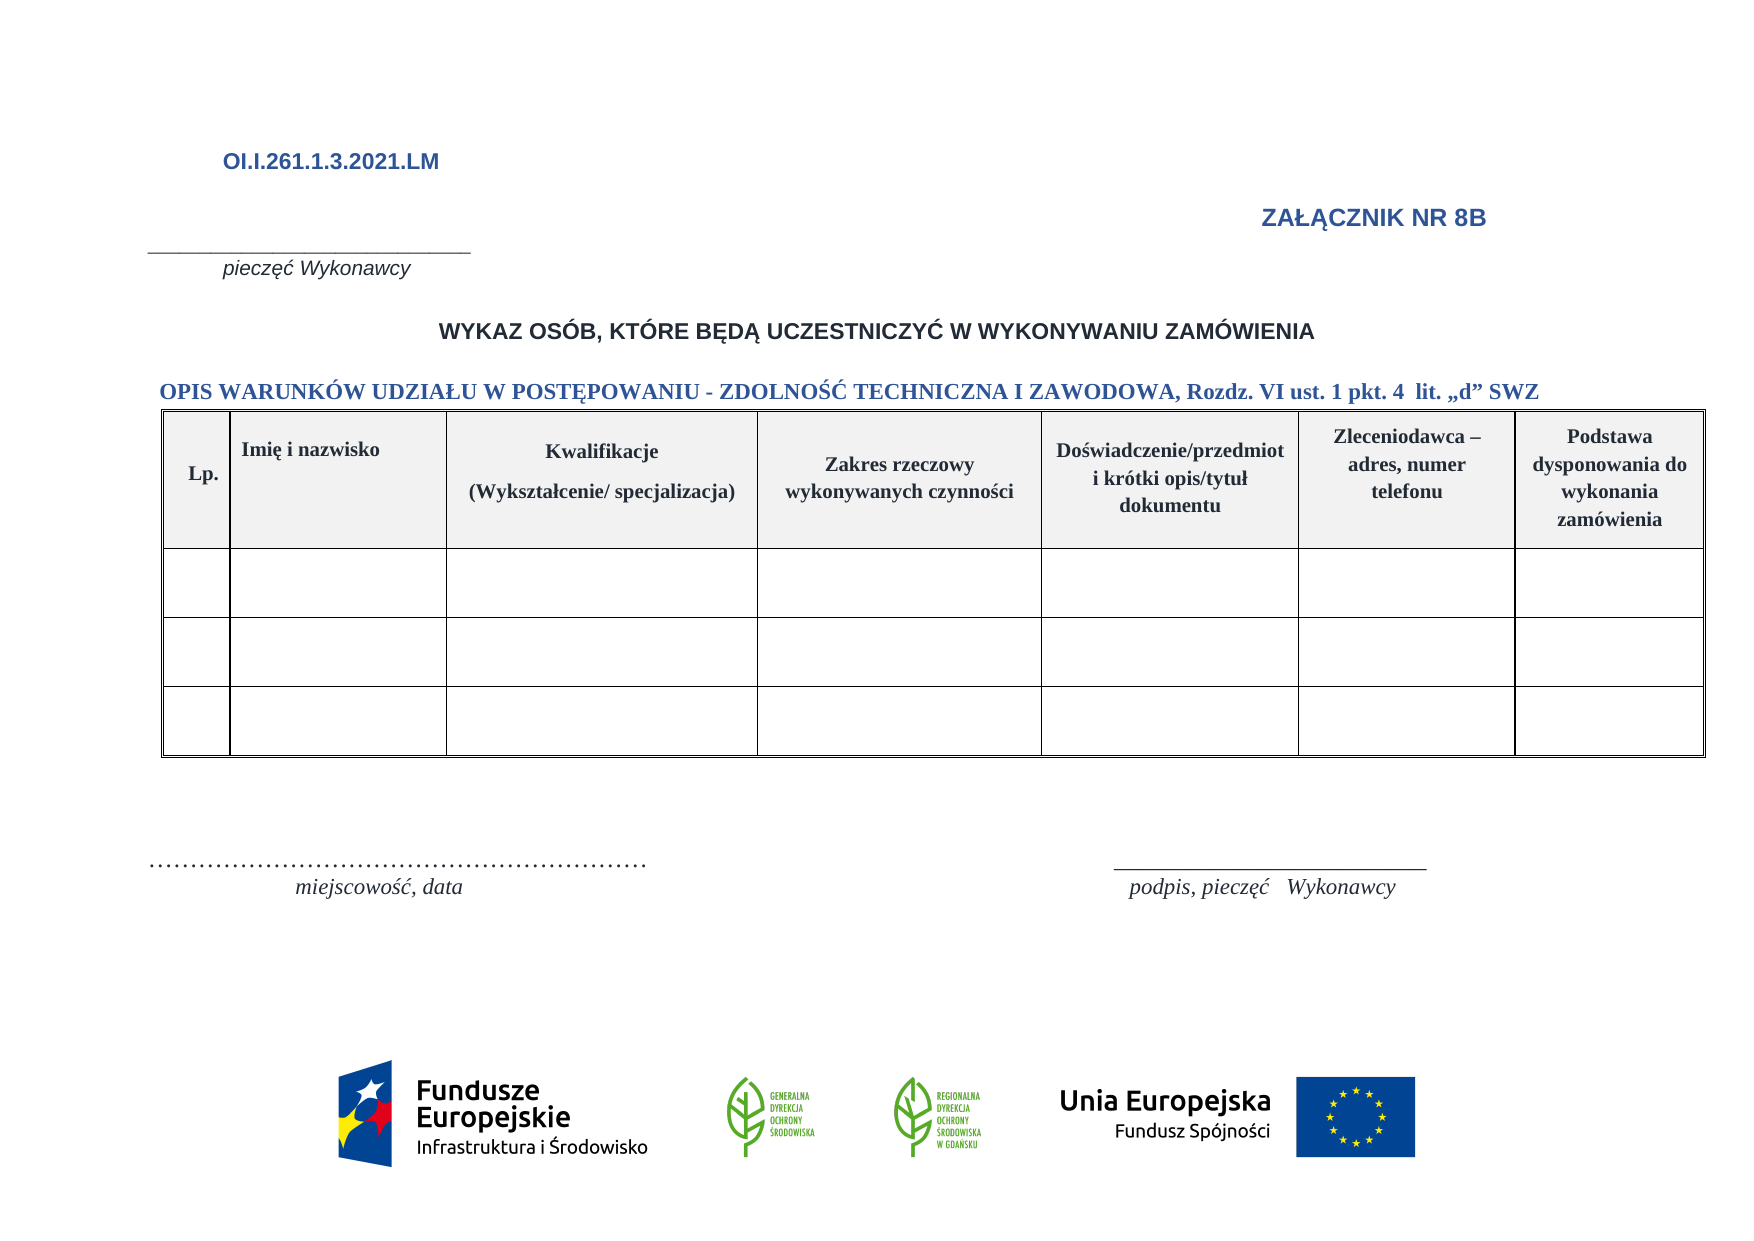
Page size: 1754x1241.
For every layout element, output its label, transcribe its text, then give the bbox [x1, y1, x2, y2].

table_cell [1516, 618, 1703, 686]
table_header Zleceniodawca – adres, numer telefonu [1299, 412, 1514, 548]
table_cell [447, 549, 757, 617]
table_cell [758, 618, 1041, 686]
picture [338, 1060, 1416, 1167]
table_cell [164, 549, 229, 617]
table_cell [164, 687, 229, 755]
table_cell [231, 549, 446, 617]
table_header Imię i nazwisko [231, 412, 446, 548]
table_cell [1042, 618, 1298, 686]
list OI.I.261.1.3.2021.LM [223, 148, 1606, 174]
table_cell [758, 687, 1041, 755]
subtitle ZAŁĄCZNIK NR 8B [15, 203, 1754, 231]
table_cell [758, 549, 1041, 617]
table_cell [1042, 549, 1298, 617]
text …………………………………………………… _________________________ [148, 844, 1606, 873]
table_cell [447, 618, 757, 686]
table_header Kwalifikacje (Wykształcenie/ specjalizacja) [447, 412, 757, 548]
table_cell [1516, 549, 1703, 617]
table_cell [164, 618, 229, 686]
text miejscowość, data podpis, pieczęć Wykonawcy [148, 873, 1606, 899]
table_cell [231, 687, 446, 755]
text WYKAZ OSÓB, KTÓRE BĘDĄ UCZESTNICZYĆ W WYKONYWANIU ZAMÓWIENIA [148, 318, 1606, 344]
table_cell [1042, 687, 1298, 755]
table_header Doświadczenie/przedmiot i krótki opis/tytuł dokumentu [1042, 412, 1298, 548]
text OPIS WARUNKÓW UDZIAŁU W POSTĘPOWANIU - ZDOLNOŚĆ TECHNICZNA I ZAWODOWA, Rozdz. VI ust. 1 pkt. 4 lit. „d” SWZ [148, 378, 1606, 405]
text pieczęć Wykonawcy [148, 256, 1606, 279]
table_cell [1516, 687, 1703, 755]
table_header Lp. [164, 412, 229, 548]
table_cell [1299, 549, 1514, 617]
table_cell [447, 687, 757, 755]
table_header Zakres rzeczowy wykonywanych czynności [758, 412, 1041, 548]
table_cell [1299, 618, 1514, 686]
text _______________________________ [148, 231, 1606, 256]
table_cell [231, 618, 446, 686]
table_header Podstawa dysponowania do wykonania zamówienia [1516, 412, 1703, 548]
table_cell [1299, 687, 1514, 755]
